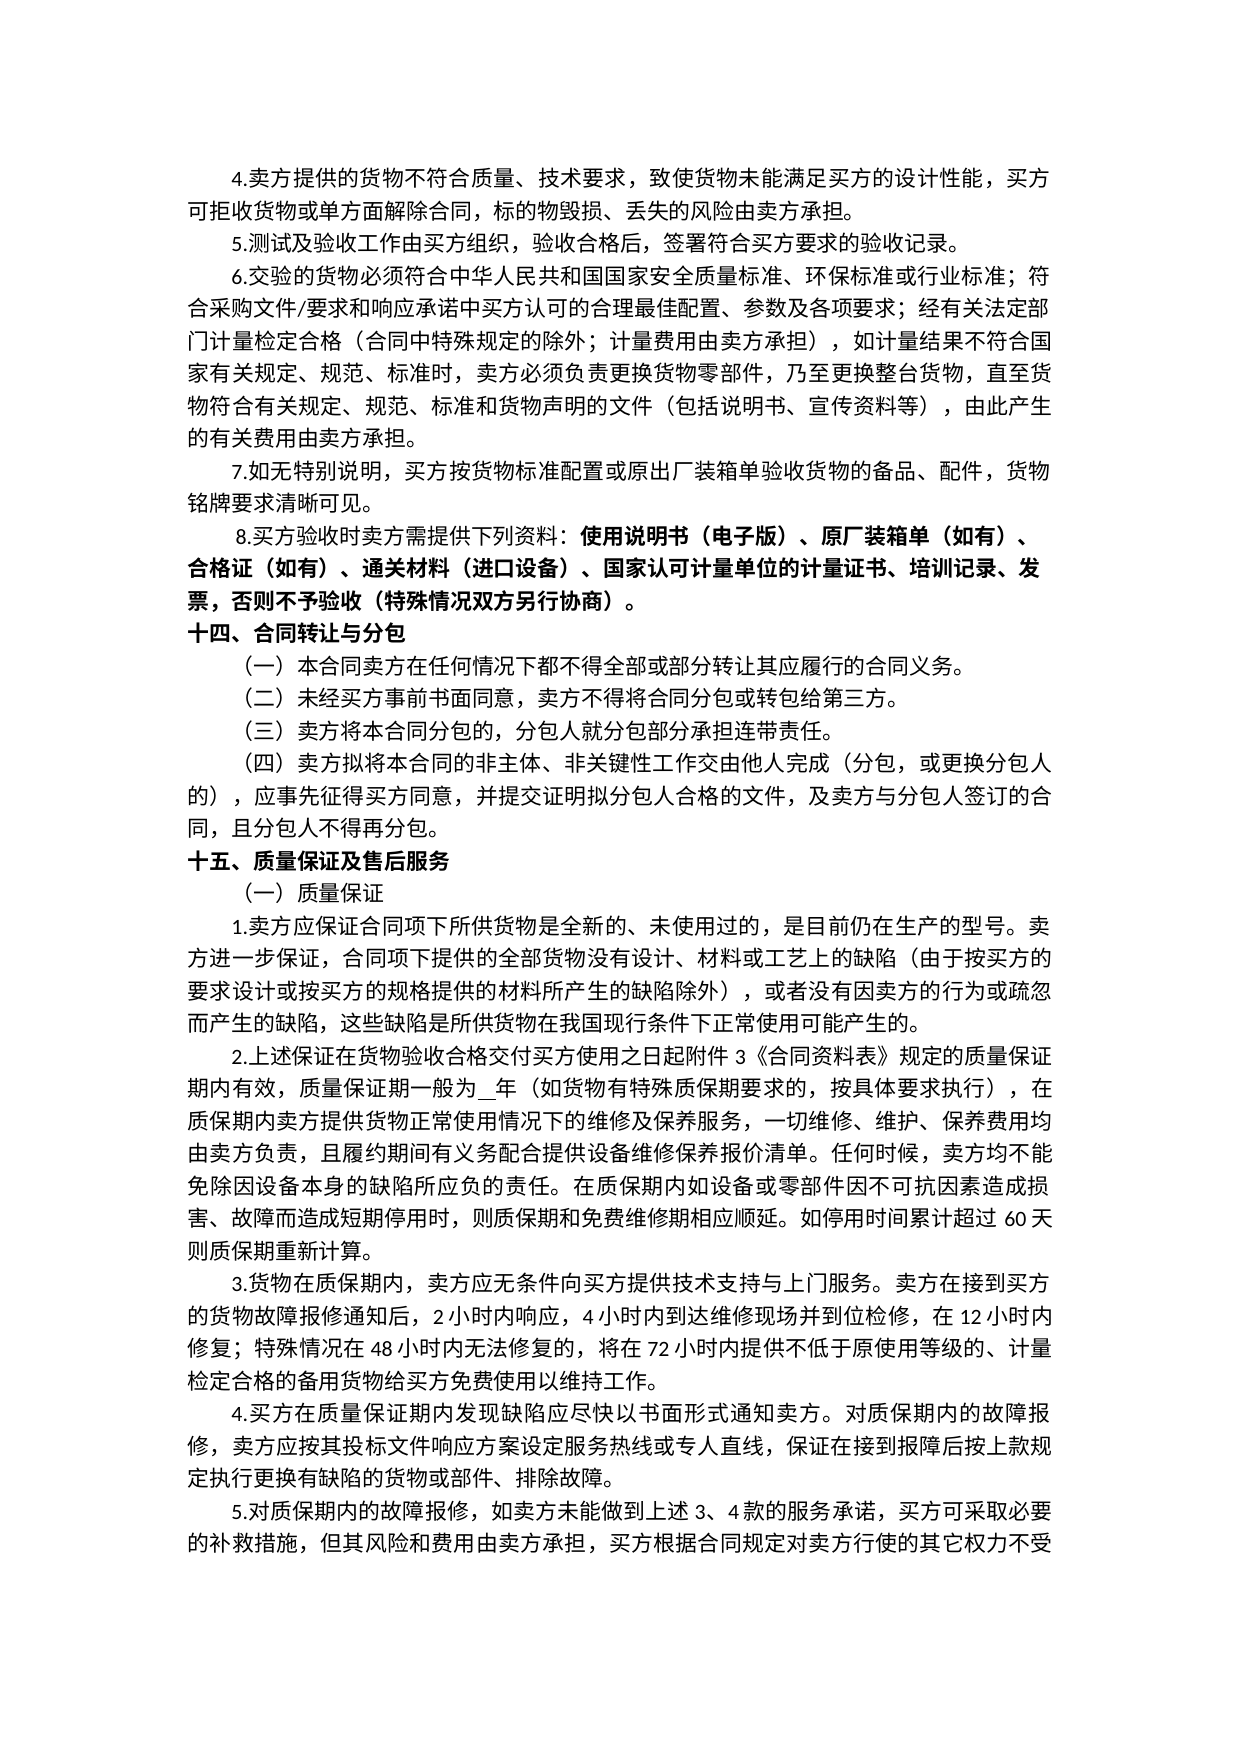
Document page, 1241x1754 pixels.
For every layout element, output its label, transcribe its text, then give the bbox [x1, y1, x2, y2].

text 8.买方验收时卖方需提供下列资料：使用说明书（电子版）、原厂装箱单（如有）、合格证（如有）、通关材料（进口设备）、国家认可计量单位的计量证书、培训记录、发票，否则不予验收（特殊情况双方另行协商）。 [187, 519, 1053, 617]
text 2.上述保证在货物验收合格交付买方使用之日起附件3《合同资料表》规定的质量保证期内有效，质量保证期一般为 年（如货物有特殊质保期要求的，按具体要求执行），在质保期内卖方提供货物正常使用情况下的维修及保养服务，一切维修、维护、保养费用均由卖方负责，且履约期间有义务配合提供设备维修保养报价清单。任何时候，卖方均不能免除因设备本身的缺陷所应负的责任。在质保期内如设备或零部件因不可抗因素造成损害、故障而造成短期停用时，则质保期和免费维修期相应顺延。如停用时间累计超过60天则质保期重新计算。 [187, 1039, 1053, 1267]
text 十五、质量保证及售后服务 [187, 844, 1053, 877]
text 7.如无特别说明，买方按货物标准配置或原出厂装箱单验收货物的备品、配件，货物铭牌要求清晰可见。 [187, 454, 1053, 519]
text 3.货物在质保期内，卖方应无条件向买方提供技术支持与上门服务。卖方在接到买方的货物故障报修通知后，2小时内响应，4小时内到达维修现场并到位检修，在12小时内修复；特殊情况在48小时内无法修复的，将在72小时内提供不低于原使用等级的、计量检定合格的备用货物给买方免费使用以维持工作。 [187, 1267, 1053, 1397]
text 6.交验的货物必须符合中华人民共和国国家安全质量标准、环保标准或行业标准；符合采购文件/要求和响应承诺中买方认可的合理最佳配置、参数及各项要求；经有关法定部门计量检定合格（合同中特殊规定的除外；计量费用由卖方承担），如计量结果不符合国家有关规定、规范、标准时，卖方必须负责更换货物零部件，乃至更换整台货物，直至货物符合有关规定、规范、标准和货物声明的文件（包括说明书、宣传资料等），由此产生的有关费用由卖方承担。 [187, 259, 1053, 454]
text 5.测试及验收工作由买方组织，验收合格后，签署符合买方要求的验收记录。 [187, 227, 1053, 259]
text 4.卖方提供的货物不符合质量、技术要求，致使货物未能满足买方的设计性能，买方可拒收货物或单方面解除合同，标的物毁损、丢失的风险由卖方承担。 [187, 162, 1053, 227]
text 十四、合同转让与分包 [187, 617, 1053, 649]
text 4.买方在质量保证期内发现缺陷应尽快以书面形式通知卖方。对质保期内的故障报修，卖方应按其投标文件响应方案设定服务热线或专人直线，保证在接到报障后按上款规定执行更换有缺陷的货物或部件、排除故障。 [187, 1397, 1053, 1494]
text （四）卖方拟将本合同的非主体、非关键性工作交由他人完成（分包，或更换分包人的），应事先征得买方同意，并提交证明拟分包人合格的文件，及卖方与分包人签订的合同，且分包人不得再分包。 [187, 747, 1053, 844]
text （二）未经买方事前书面同意，卖方不得将合同分包或转包给第三方。 [187, 682, 1053, 714]
text （一）质量保证 [187, 877, 1053, 909]
text （三）卖方将本合同分包的，分包人就分包部分承担连带责任。 [187, 714, 1053, 747]
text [187, 1494, 1053, 1559]
text 1.卖方应保证合同项下所供货物是全新的、未使用过的，是目前仍在生产的型号。卖方进一步保证，合同项下提供的全部货物没有设计、材料或工艺上的缺陷（由于按买方的要求设计或按买方的规格提供的材料所产生的缺陷除外），或者没有因卖方的行为或疏忽而产生的缺陷，这些缺陷是所供货物在我国现行条件下正常使用可能产生的。 [187, 909, 1053, 1039]
text （一）本合同卖方在任何情况下都不得全部或部分转让其应履行的合同义务。 [187, 649, 1053, 682]
